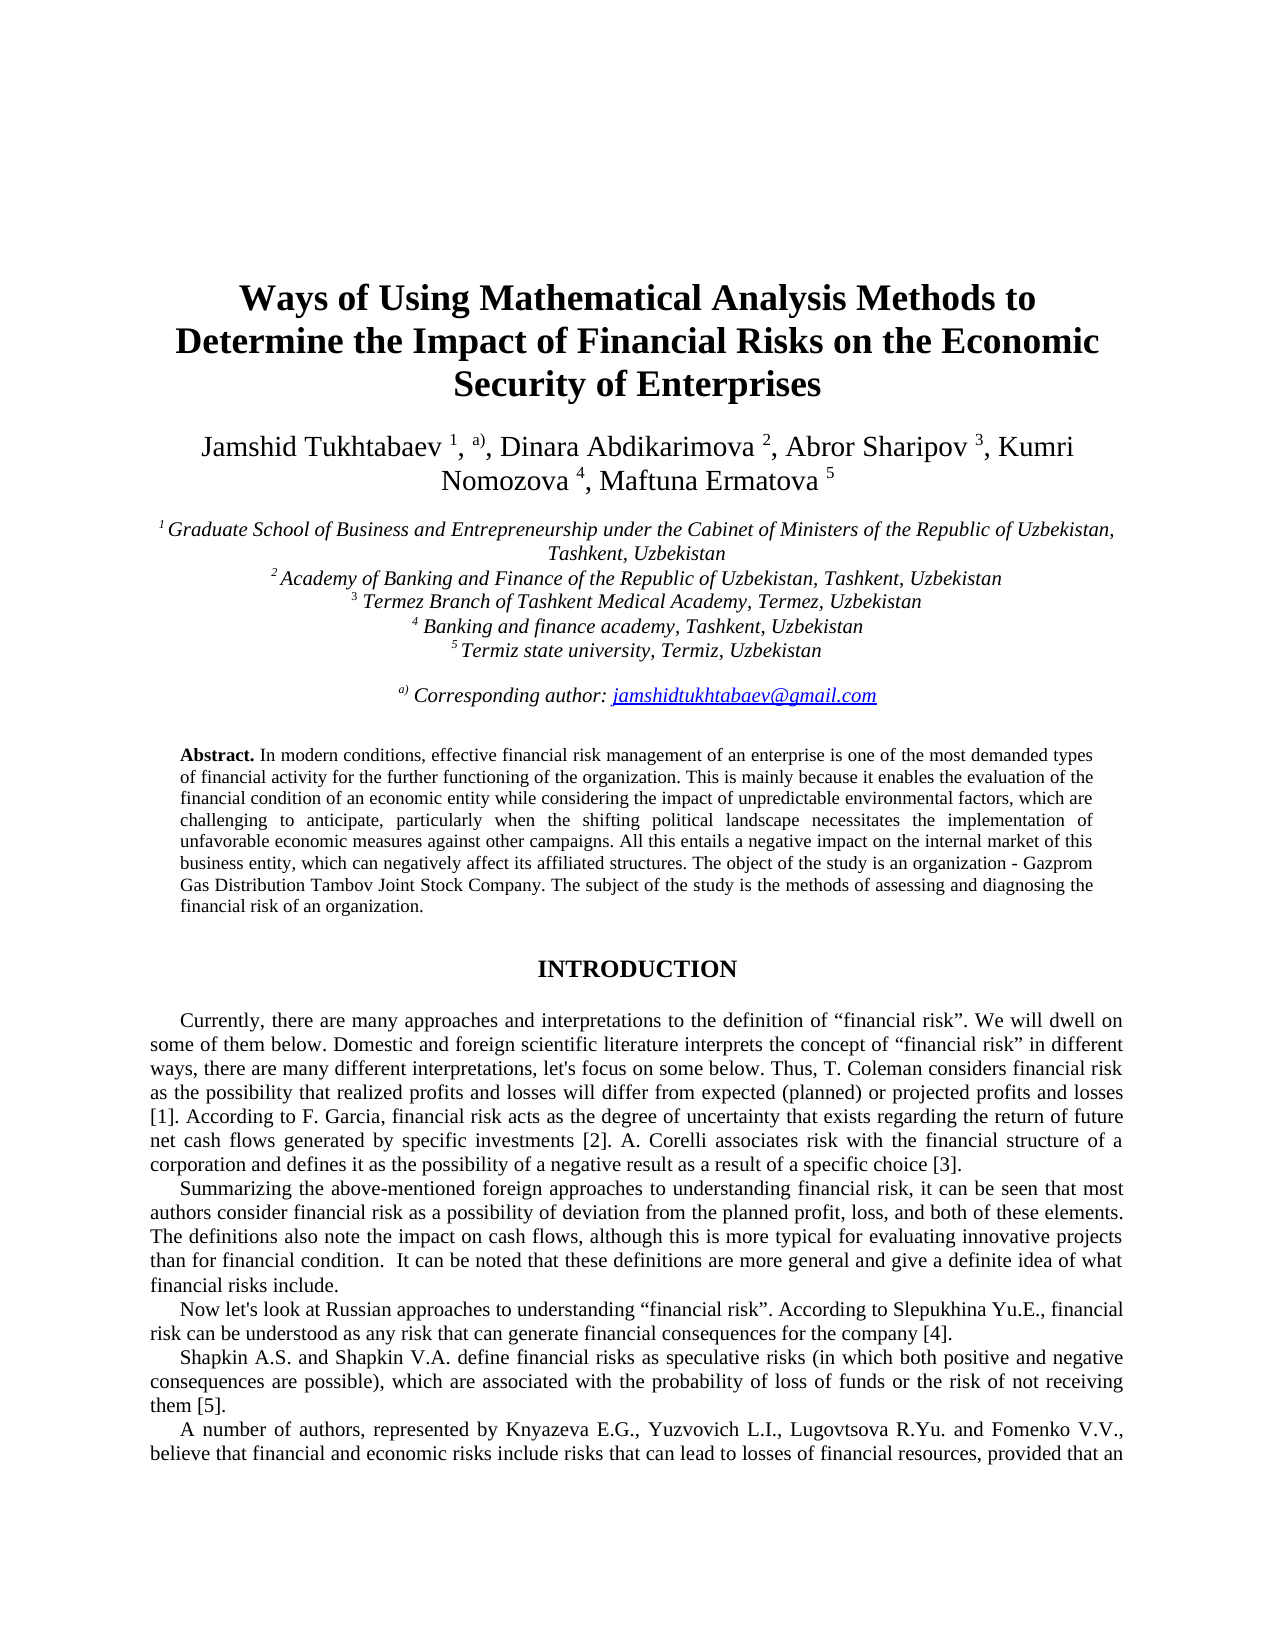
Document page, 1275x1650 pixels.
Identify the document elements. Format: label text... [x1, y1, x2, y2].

text 1 Graduate School of Business and Entrepreneurship under the Cabinet of Ministers of the Republic of Uzbekistan, Tashkent, Uzbekistan [150, 517, 1125, 565]
text Jamshid Tukhtabaev 1, a), Dinara Abdikarimova 2, Abror Sharipov 3, Kumri Nomozova 4, Maftuna Ermatova 5 [150, 429, 1125, 496]
subtitle Introduction [150, 954, 1125, 983]
text 2 Academy of Banking and Finance of the Republic of Uzbekistan, Tashkent, Uzbekistan [150, 565, 1125, 589]
text 3 Termez Branch of Tashkent Medical Academy, Termez, Uzbekistan [150, 589, 1125, 613]
text Currently, there are many approaches and interpretations to the definition of “financial risk”. We will dwell on some of them below. Domestic and foreign scientific literature interprets the concept of “financial risk” in different ways, there are many different interpretations, let's focus on some below. Thus, T. Coleman considers financial risk as the possibility that realized profits and losses will differ from expected (planned) or projected profits and losses [1]. According to F. Garcia, financial risk acts as the degree of uncertainty that exists regarding the return of future net cash flows generated by specific investments [2]. A. Corelli associates risk with the financial structure of a corporation and defines it as the possibility of a negative result as a result of a specific choice [3]. [150, 1008, 1125, 1176]
text a) Corresponding author: jamshidtukhtabaev@gmail.com [150, 682, 1125, 707]
text Summarizing the above-mentioned foreign approaches to understanding financial risk, it can be seen that most authors consider financial risk as a possibility of deviation from the planned profit, loss, and both of these elements. The definitions also note the impact on cash flows, although this is more typical for evaluating innovative projects than for financial condition. It can be noted that these definitions are more general and give a definite idea of what financial risks include. [150, 1176, 1125, 1297]
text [150, 1417, 1125, 1465]
text 4 Banking and finance academy, Tashkent, Uzbekistan [150, 613, 1125, 638]
text 5 Termiz state university, Termiz, Uzbekistan [150, 638, 1125, 662]
text Now let's look at Russian approaches to understanding “financial risk”. According to Slepukhina Yu.E., financial risk can be understood as any risk that can generate financial consequences for the company [4]. [150, 1297, 1125, 1345]
text Shapkin A.S. and Shapkin V.A. define financial risks as speculative risks (in which both positive and negative consequences are possible), which are associated with the probability of loss of funds or the risk of not receiving them [5]. [150, 1345, 1125, 1417]
text Abstract. In modern conditions, effective financial risk management of an enterprise is one of the most demanded types of financial activity for the further functioning of the organization. This is mainly because it enables the evaluation of the financial condition of an economic entity while considering the impact of unpredictable environmental factors, which are challenging to anticipate, particularly when the shifting political landscape necessitates the implementation of unfavorable economic measures against other campaigns. All this entails a negative impact on the internal market of this business entity, which can negatively affect its affiliated structures. The object of the study is an organization - Gazprom Gas Distribution Tambov Joint Stock Company. The subject of the study is the methods of assessing and diagnosing the financial risk of an organization. [180, 744, 1095, 917]
text Ways of Using Mathematical Analysis Methods to Determine the Impact of Financial Risks on the Economic Security of Enterprises [150, 275, 1125, 404]
